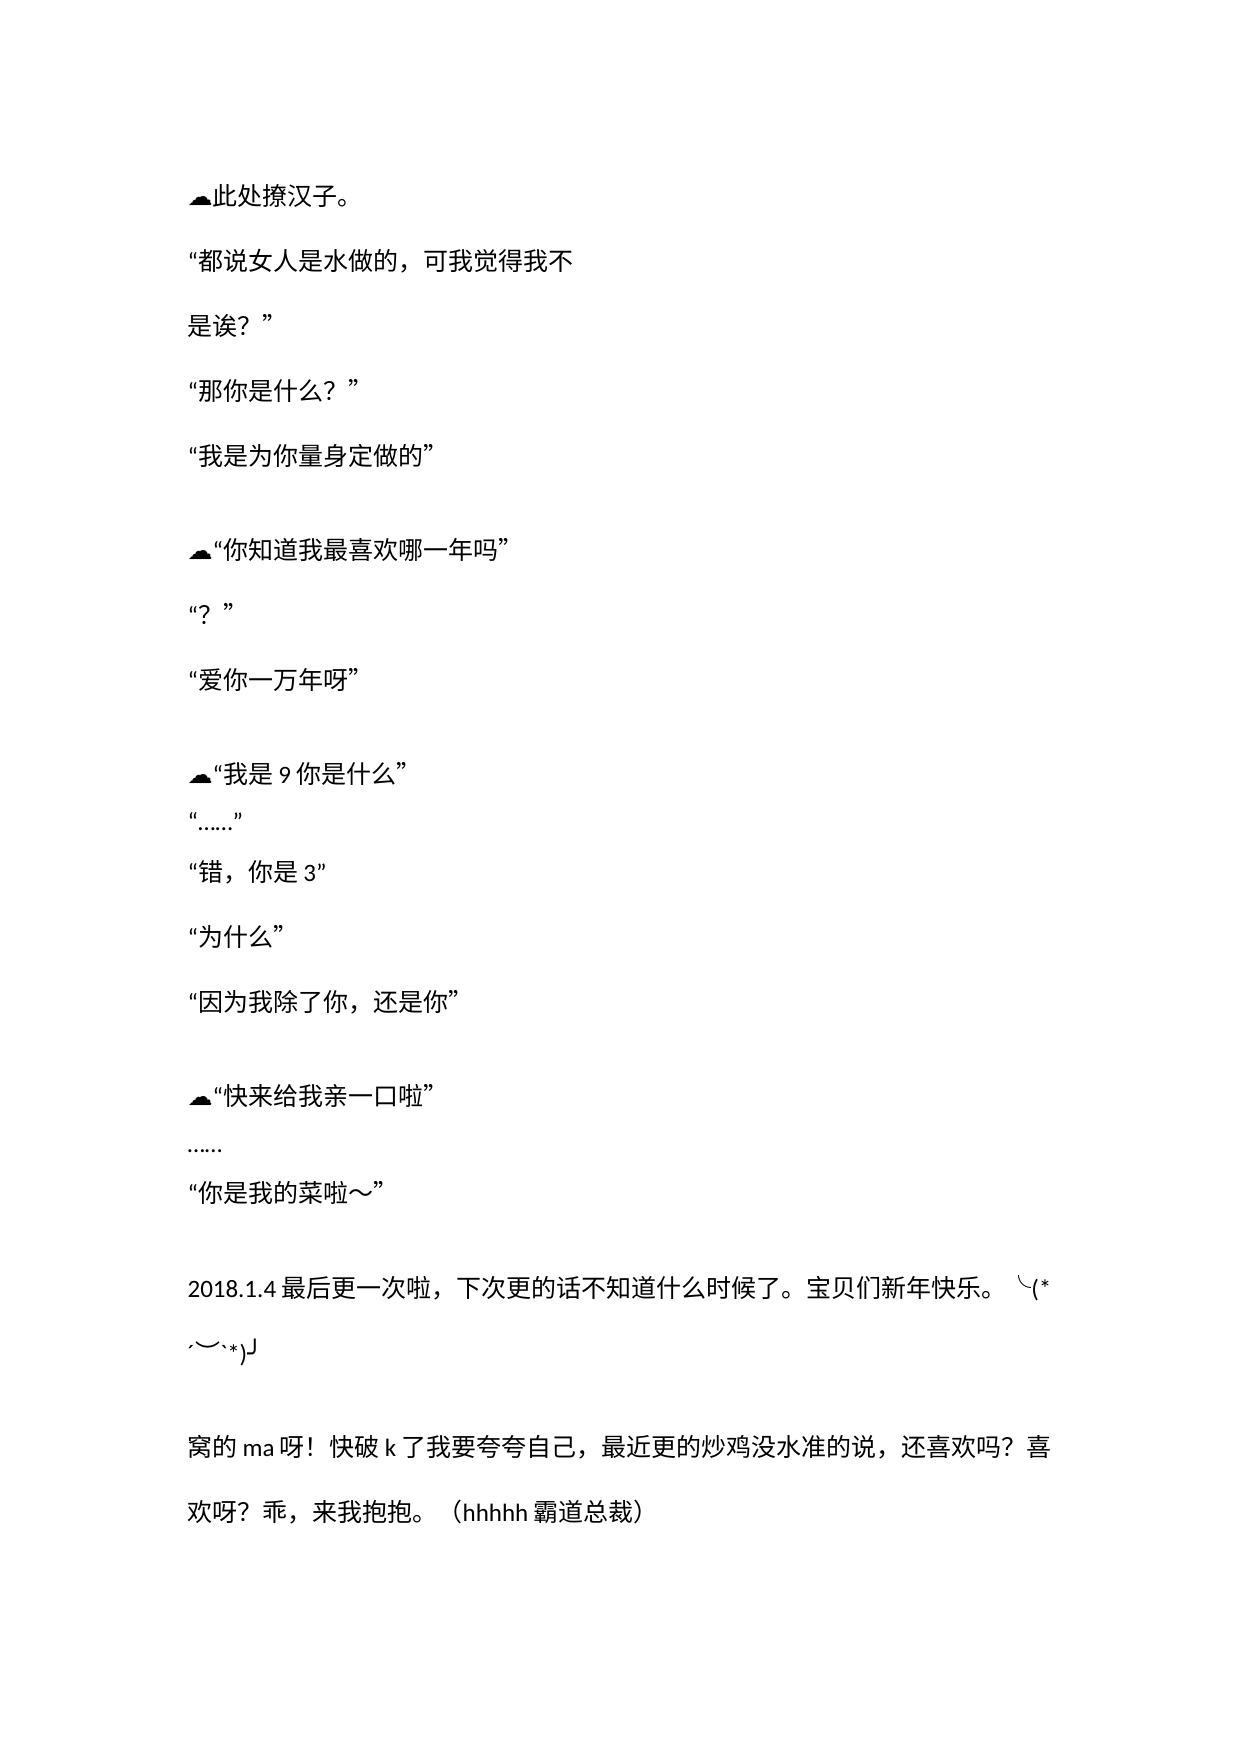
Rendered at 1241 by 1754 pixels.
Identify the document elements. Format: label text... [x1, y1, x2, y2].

text 2018.1.4最后更一次啦，下次更的话不知道什么时候了。宝贝们新年快乐。╰(*´︶`*)╯ [187, 1254, 1053, 1384]
text ☁️“快来给我亲一口啦” …… “你是我的菜啦～” [187, 1062, 1053, 1224]
text 窝的ma呀！快破k了我要夸夸自己，最近更的炒鸡没水准的说，还喜欢吗？喜欢呀？乖，来我抱抱。（hhhhh霸道总裁） [187, 1413, 1053, 1543]
text ☁️“你知道我最喜欢哪一年吗” “？” “爱你一万年呀” [187, 516, 1053, 711]
text ☁️此处撩汉子。 “都说女人是水做的，可我觉得我不 是诶？” “那你是什么？” “我是为你量身定做的” [187, 162, 1053, 487]
text ☁️“我是9你是什么” “……” “错，你是3” “为什么” “因为我除了你，还是你” [187, 740, 1053, 1033]
